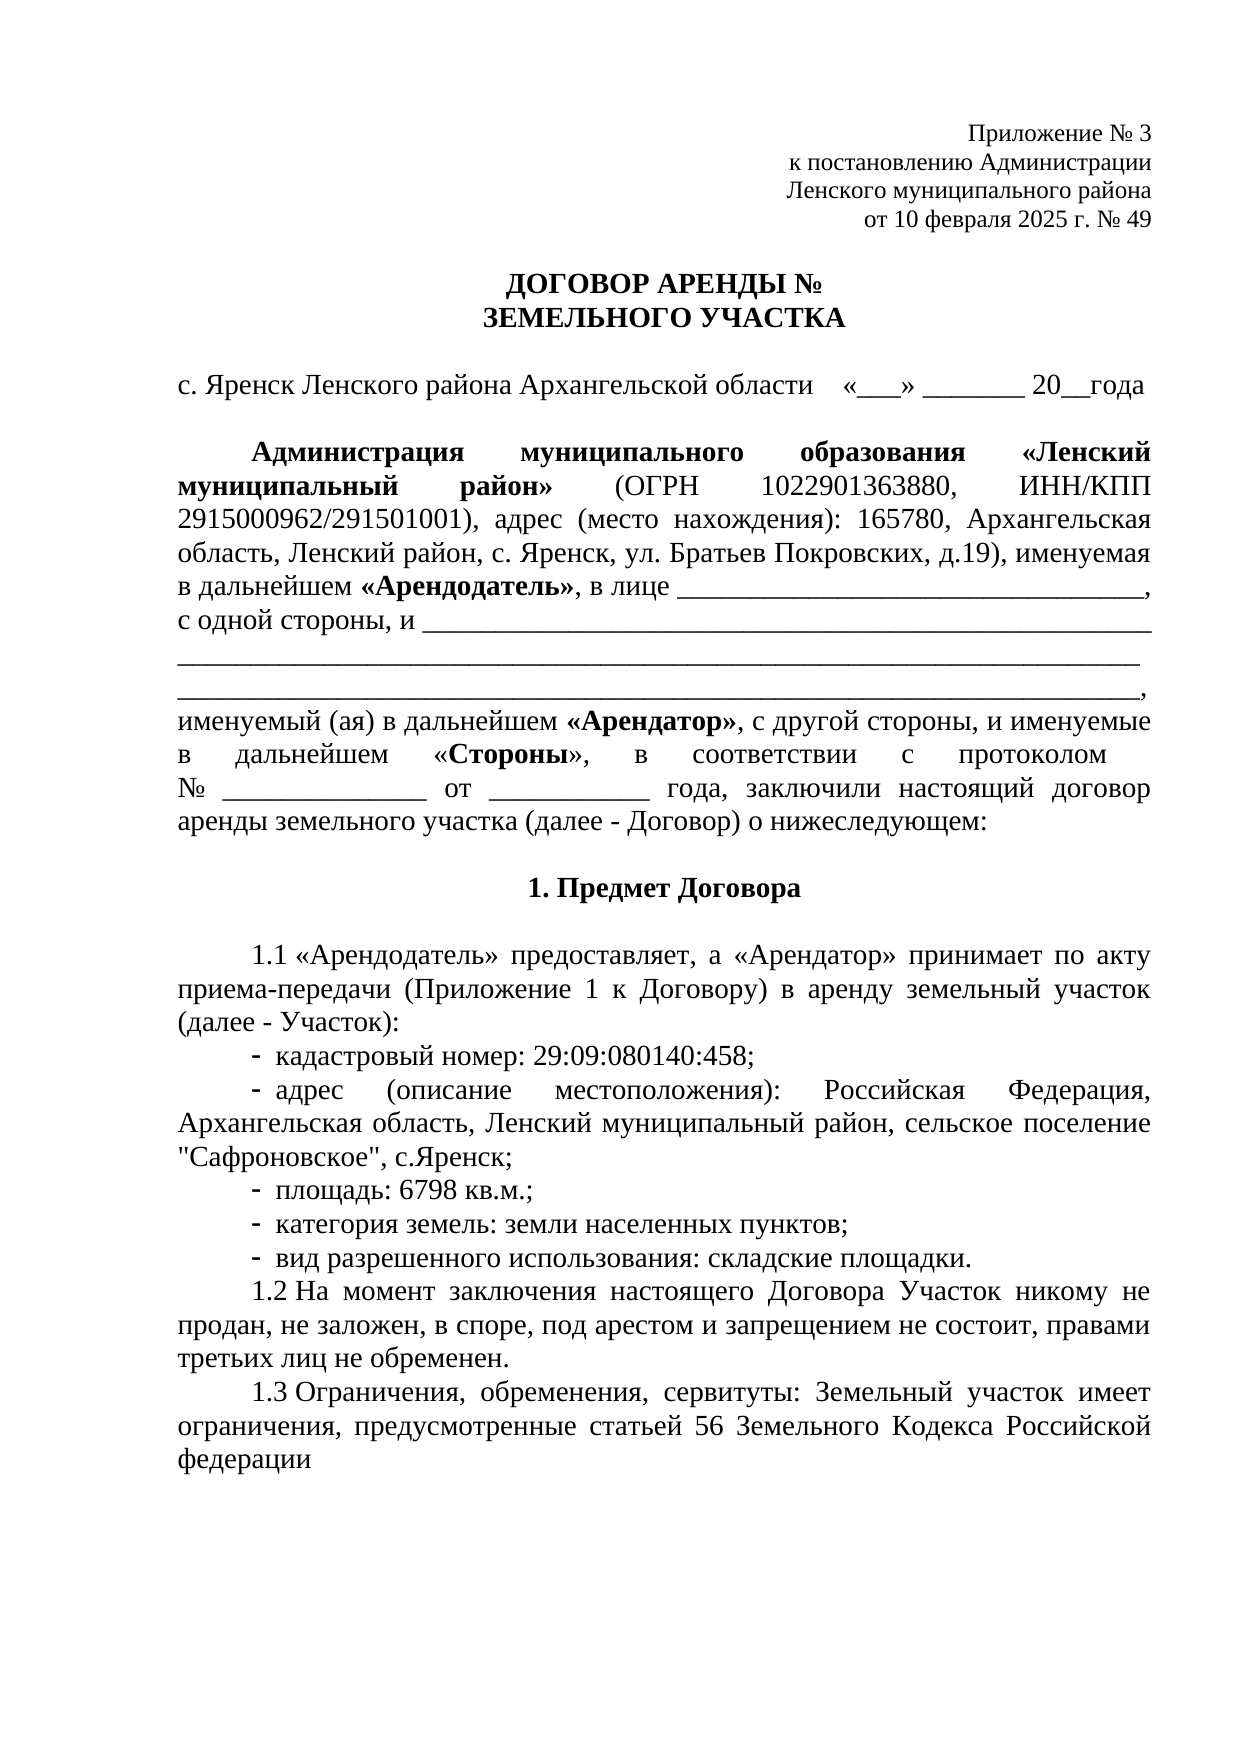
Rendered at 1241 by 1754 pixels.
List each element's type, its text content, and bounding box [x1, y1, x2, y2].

text __________________________________________________________________, именуемый (ая) в дальнейшем «Арендатор», с другой стороны, и именуемые в дальнейшем «Стороны», в соответствии с протоколом № ______________ от ___________ года, заключили настоящий договор аренды земельного участка (далее - Договор) о нижеследующем: [177, 669, 1152, 837]
title Договор аренды № [177, 267, 1152, 300]
text Приложение № 3 [177, 118, 1152, 147]
text Администрация муниципального образования «Ленский муниципальный район» (ОГРН 1022901363880, ИНН/КПП 2915000962/291501001), адрес (место нахождения): 165780, Архангельская область, Ленский район, с. Яренск, ул. Братьев Покровских, д.19), именуемая в дальнейшем «Арендодатель», в лице ________________________________, с одной стороны, и __________________________________________________ __________________________________________________________________ [177, 434, 1152, 669]
list кадастровый номер: 29:09:080140:458; [177, 1038, 1152, 1072]
text с. Яренск Ленского района Архангельской области «___» _______ 20__года [177, 367, 1152, 401]
list Ограничения, обременения, сервитуты: Земельный участок имеет ограничения, предусмотренные статьей 56 Земельного Кодекса Российской федерации [177, 1374, 1152, 1475]
text к постановлению Администрации [177, 147, 1152, 176]
text от 10 февраля 2025 г. № 49 [177, 204, 1152, 233]
list На момент заключения настоящего Договора Участок никому не продан, не заложен, в споре, под арестом и запрещением не состоит, правами третьих лиц не обременен. [177, 1273, 1152, 1374]
text Ленского муниципального района [177, 176, 1152, 204]
list категория земель: земли населенных пунктов; [177, 1206, 1152, 1240]
list вид разрешенного использования: складские площадки. [177, 1240, 1152, 1273]
list площадь: 6798 кв.м.; [177, 1172, 1152, 1206]
list Предмет Договора [177, 870, 1152, 904]
list адрес (описание местоположения): Российская Федерация, Архангельская область, Ленский муниципальный район, сельское поселение "Сафроновское", с.Яренск; [177, 1072, 1152, 1172]
text земельного участкА [177, 300, 1152, 334]
list «Арендодатель» предоставляет, а «Арендатор» принимает по акту приема-передачи (Приложение 1 к Договору) в аренду земельный участок (далее - Участок): [177, 937, 1152, 1038]
